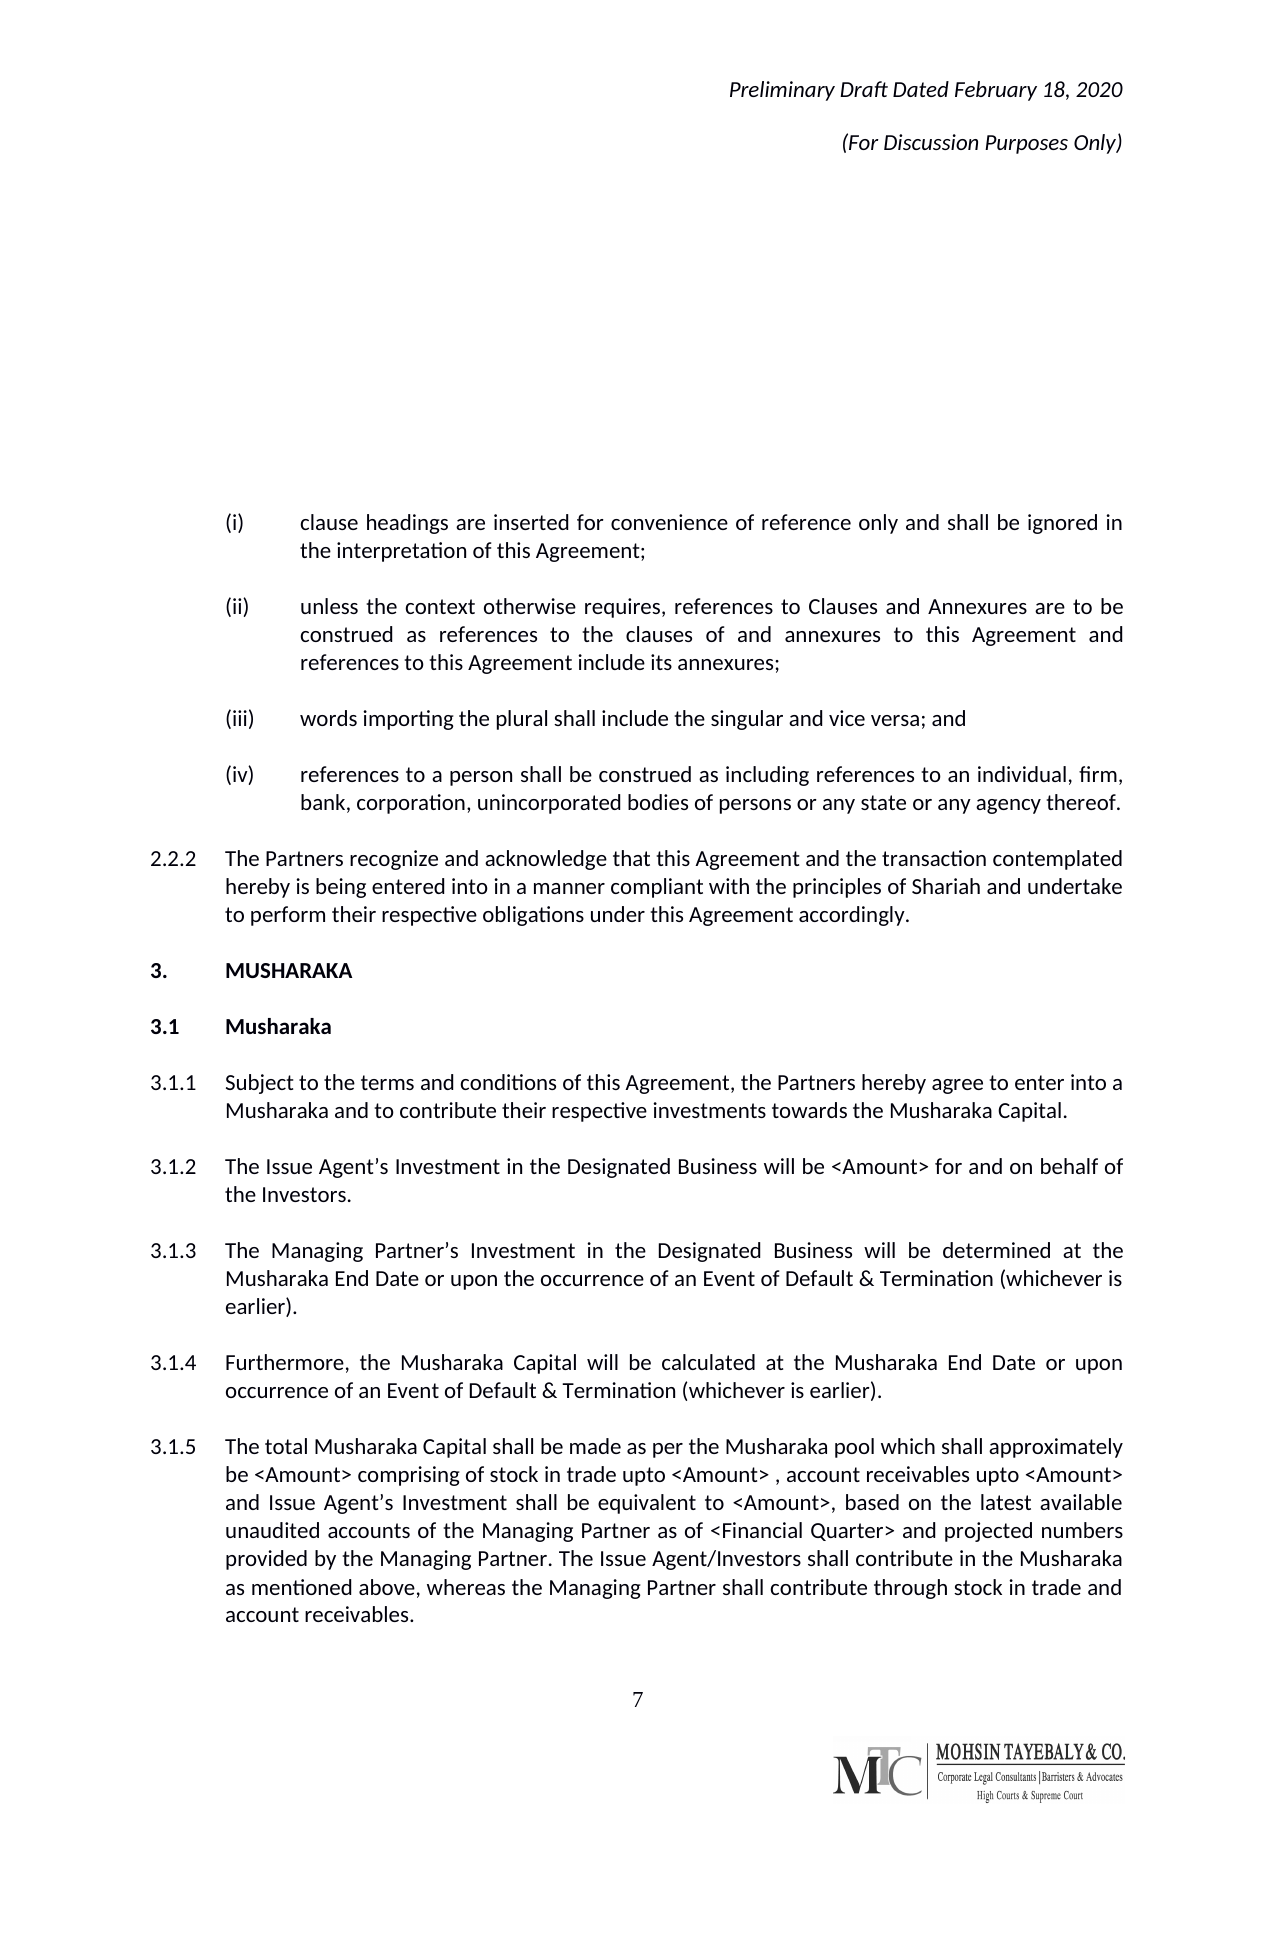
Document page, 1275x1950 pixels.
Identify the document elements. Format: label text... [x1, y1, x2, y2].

text 3.1.2 The Issue Agent’s Investment in the Designated Business will be <Amount> for and on behalf of the Investors. [150, 1152, 1125, 1208]
text (iii) words importing the plural shall include the singular and vice versa; and [150, 704, 1125, 732]
text 3.1.4 Furthermore, the Musharaka Capital will be calculated at the Musharaka End Date or upon occurrence of an Event of Default & Termination (whichever is earlier). [150, 1348, 1125, 1404]
text 2.2.2 The Partners recognize and acknowledge that this Agreement and the transaction contemplated hereby is being entered into in a manner compliant with the principles of Shariah and undertake to perform their respective obligations under this Agreement accordingly. [150, 844, 1125, 928]
text (i) clause headings are inserted for convenience of reference only and shall be ignored in the interpretation of this Agreement; [225, 508, 1125, 564]
text (ii) unless the context otherwise requires, references to Clauses and Annexures are to be construed as references to the clauses of and annexures to this Agreement and references to this Agreement include its annexures; [225, 592, 1125, 676]
text 3.1.3 The Managing Partner’s Investment in the Designated Business will be determined at the Musharaka End Date or upon the occurrence of an Event of Default & Termination (whichever is earlier). [150, 1236, 1125, 1320]
picture [832, 1736, 1125, 1804]
text (iv) references to a person shall be construed as including references to an individual, firm, bank, corporation, unincorporated bodies of persons or any state or any agency thereof. [225, 760, 1125, 816]
text 3.1 Musharaka [150, 1012, 1125, 1040]
text 3.1.1 Subject to the terms and conditions of this Agreement, the Partners hereby agree to enter into a Musharaka and to contribute their respective investments towards the Musharaka Capital. [150, 1068, 1125, 1124]
text 3.1.5 The total Musharaka Capital shall be made as per the Musharaka pool which shall approximately be <Amount> comprising of stock in trade upto <Amount> , account receivables upto <Amount> and Issue Agent’s Investment shall be equivalent to <Amount>, based on the latest available unaudited accounts of the Managing Partner as of <Financial Quarter> and projected numbers provided by the Managing Partner. The Issue Agent/Investors shall contribute in the Musharaka as mentioned above, whereas the Managing Partner shall contribute through stock in trade and account receivables. [150, 1432, 1125, 1629]
text 3. MUSHARAKA [150, 956, 1125, 984]
